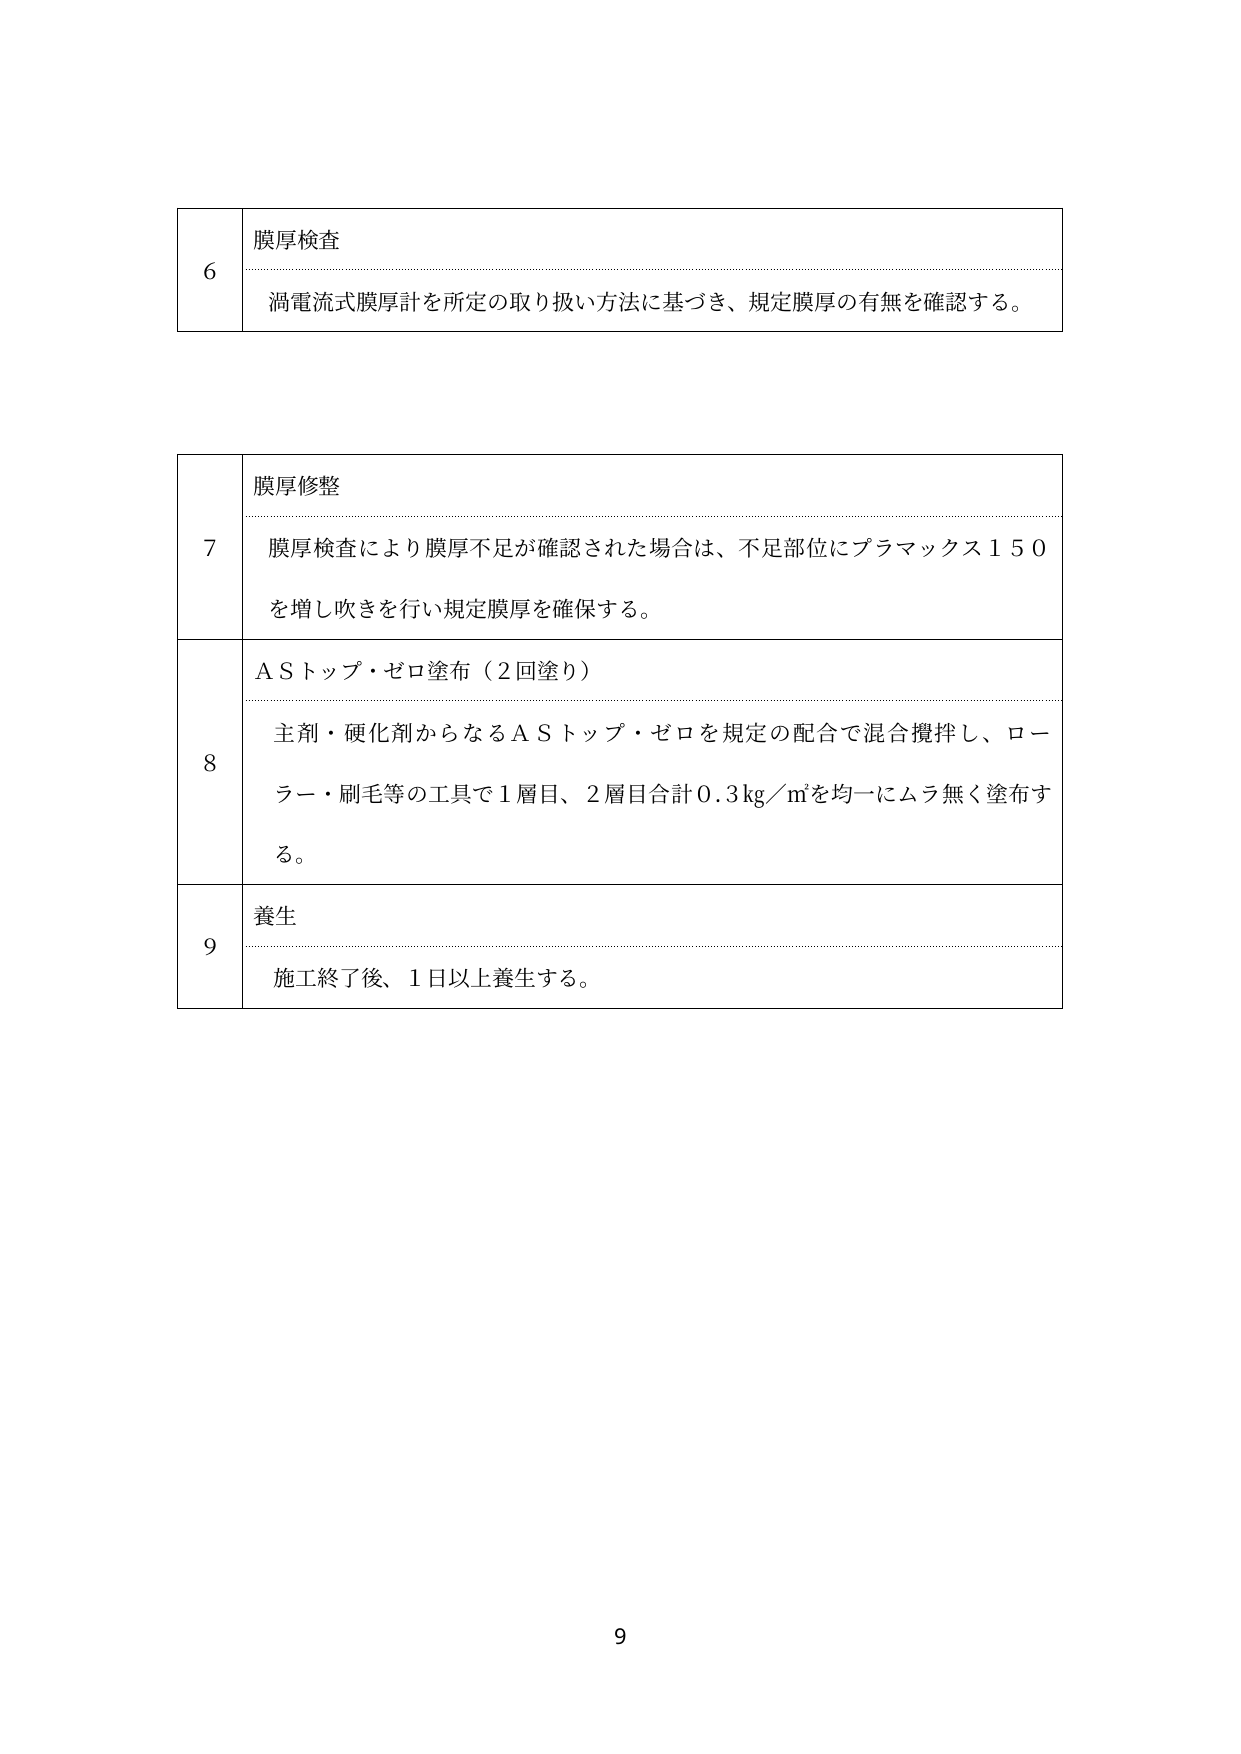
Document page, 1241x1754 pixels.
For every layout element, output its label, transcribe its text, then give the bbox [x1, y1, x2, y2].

table_header ７ [178, 455, 242, 638]
table_header 膜厚修整 [243, 455, 1062, 516]
table_cell 膜厚検査 [243, 209, 1062, 269]
table_cell 膜厚検査により膜厚不足が確認された場合は、不足部位にプラマックス１５０を増し吹きを行い規定膜厚を確保する。 [243, 516, 1062, 638]
table_cell ６ [178, 209, 242, 331]
table_cell ９ [178, 885, 242, 1008]
table_cell 養生 [243, 885, 1062, 946]
table_cell 主剤・硬化剤からなるＡＳトップ・ゼロを規定の配合で混合攪拌し、ローラー・刷毛等の工具で１層目、２層目合計０.３㎏／㎡を均一にムラ無く塗布する。 [243, 700, 1062, 884]
table_cell ８ [178, 640, 242, 884]
table_cell 施工終了後、１日以上養生する。 [243, 946, 1062, 1008]
table_cell 渦電流式膜厚計を所定の取り扱い方法に基づき、規定膜厚の有無を確認する。 [243, 269, 1062, 331]
table_cell ＡＳトップ・ゼロ塗布（２回塗り） [243, 640, 1062, 700]
